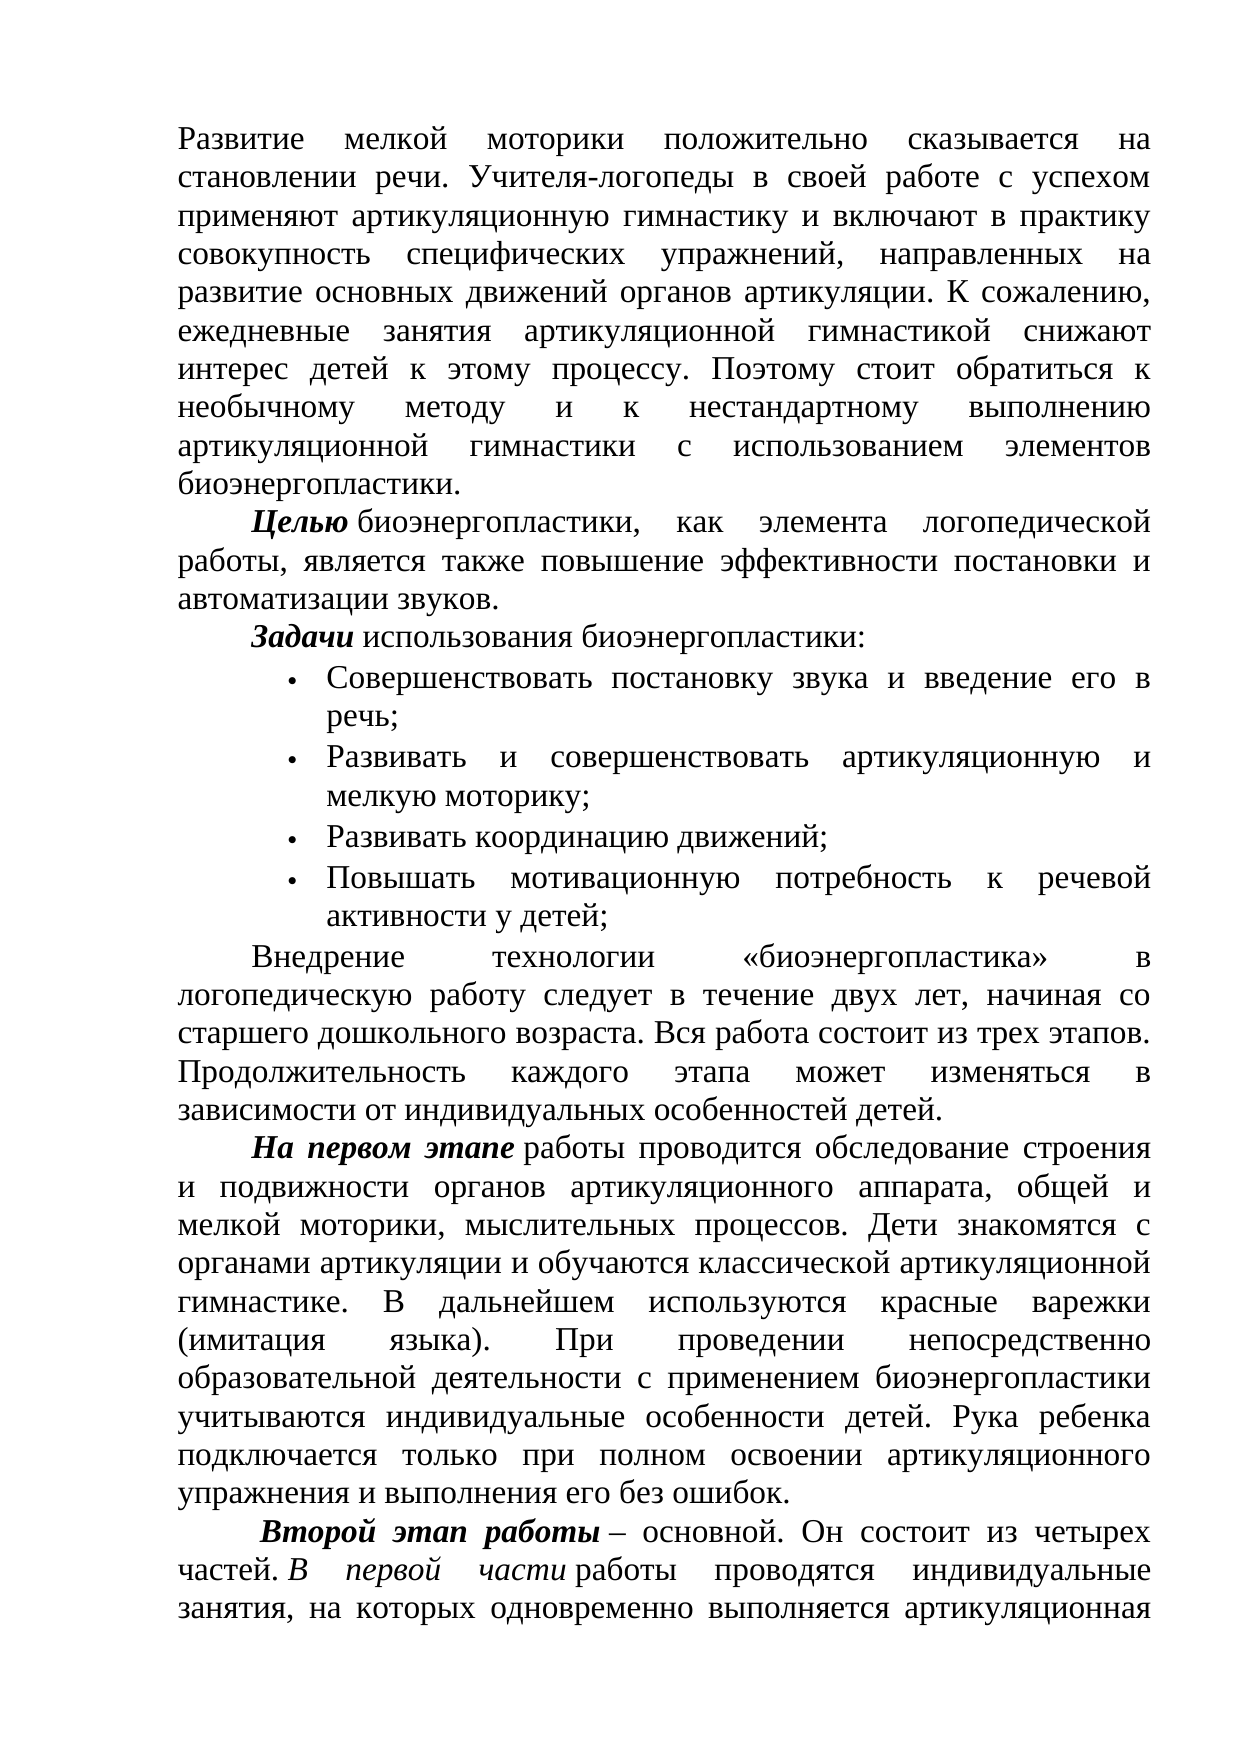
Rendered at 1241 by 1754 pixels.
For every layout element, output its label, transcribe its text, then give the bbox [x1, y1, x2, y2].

text Целью биоэнергопластики, как элемента логопедической работы, является также повышение эффективности постановки и автоматизации звуков. [177, 501, 1152, 616]
list Повышать мотивационную потребность к речевой активности у детей; [289, 857, 1152, 933]
list Развивать координацию движений; [289, 816, 1152, 854]
text Задачи использования биоэнергопластики: [177, 616, 1152, 655]
text На первом этапе работы проводится обследование строения и подвижности органов артикуляционного аппарата, общей и мелкой моторики, мыслительных процессов. Дети знакомятся с органами артикуляции и обучаются классической артикуляционной гимнастике. В дальнейшем используются красные варежки (имитация языка). При проведении непосредственно образовательной деятельности с применением биоэнергопластики учитываются индивидуальные особенности детей. Рука ребенка подключается только при полном освоении артикуляционного упражнения и выполнения его без ошибок. [177, 1128, 1152, 1511]
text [177, 118, 1152, 501]
list Развивать и совершенствовать артикуляционную и мелкую моторику; [289, 737, 1152, 813]
text Внедрение технологии «биоэнергопластика» в логопедическую работу следует в течение двух лет, начиная со старшего дошкольного возраста. Вся работа состоит из трех этапов. Продолжительность каждого этапа может изменяться в зависимости от индивидуальных особенностей детей. [177, 936, 1152, 1128]
list Совершенствовать постановку звука и введение его в речь; [289, 657, 1152, 734]
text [177, 1511, 1152, 1626]
